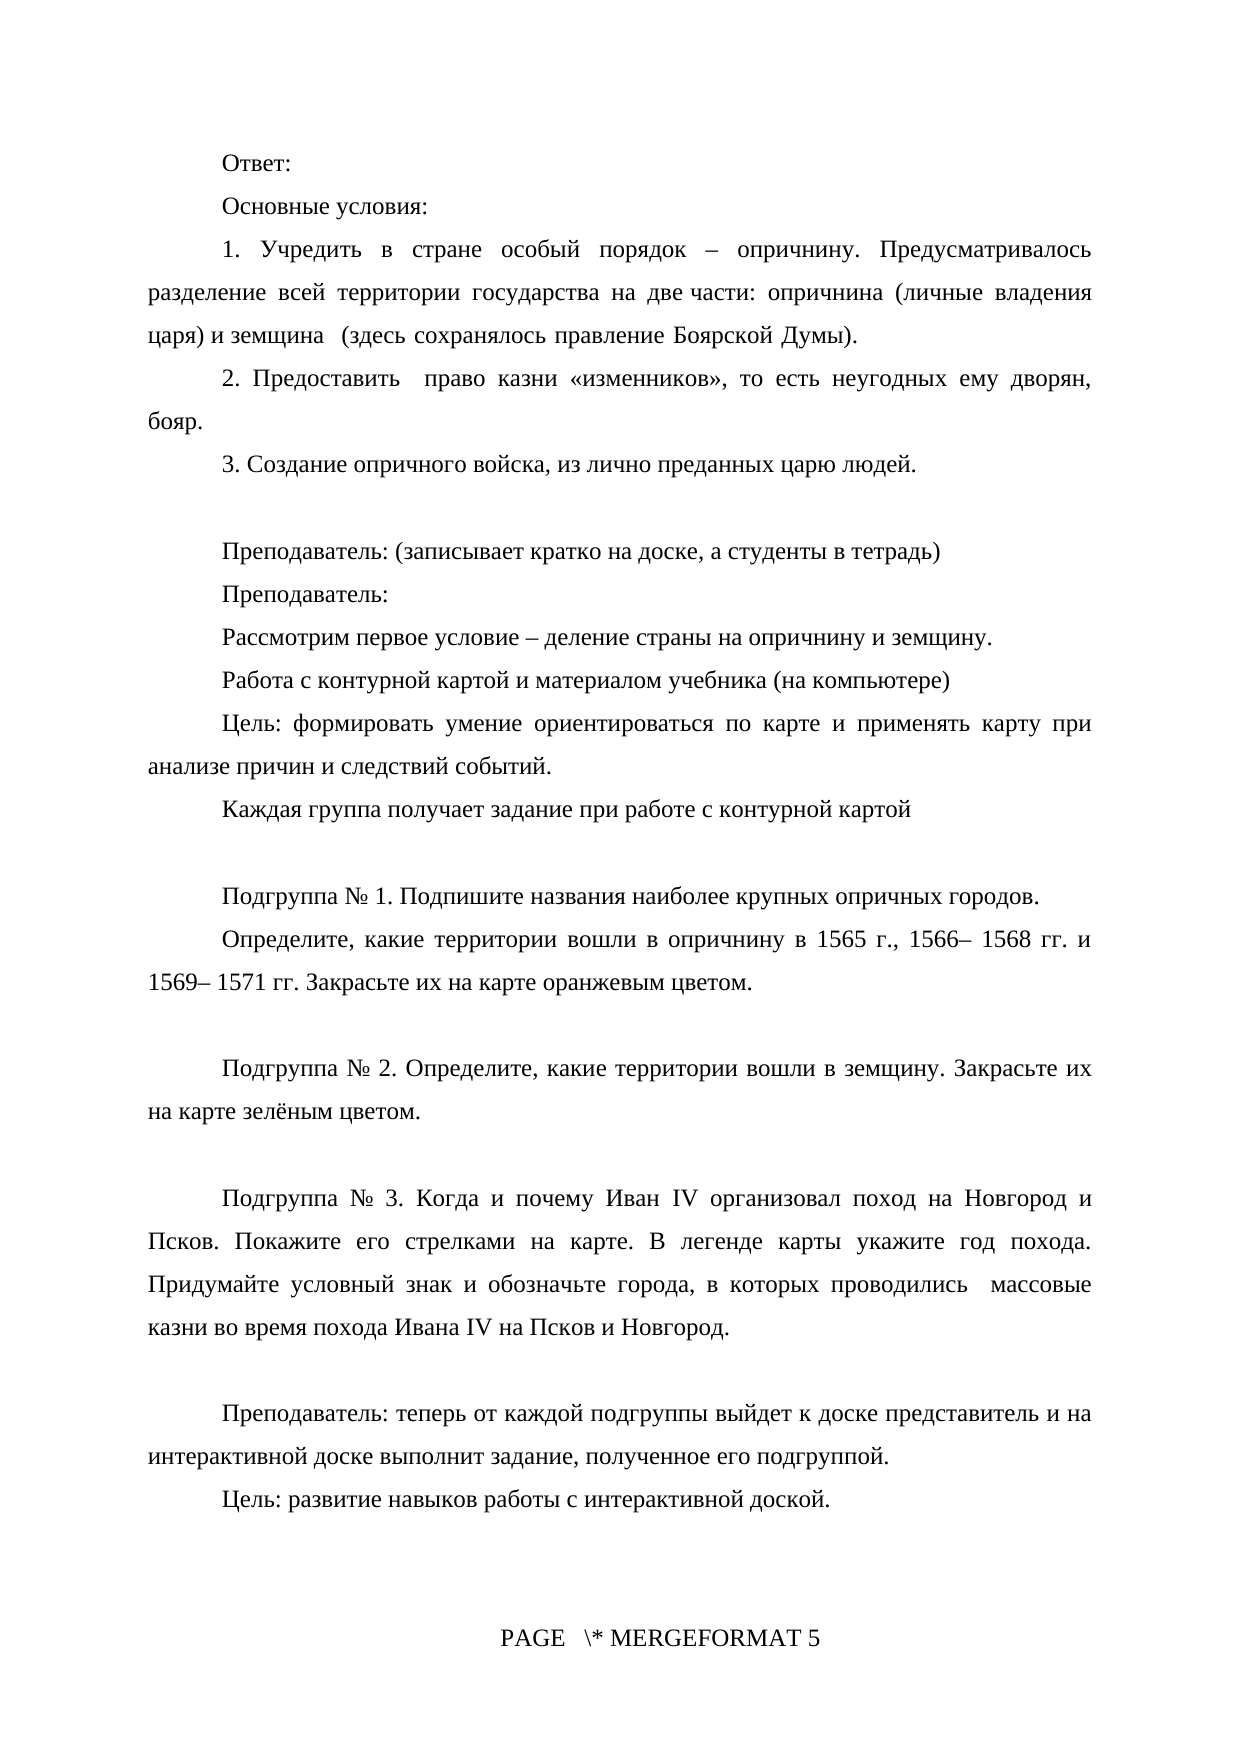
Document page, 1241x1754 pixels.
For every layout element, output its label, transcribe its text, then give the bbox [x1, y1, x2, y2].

text Подгруппа № 3. Когда и почему Иван IV организовал поход на Новгород и Псков. Покажите его стрелками на карте. В легенде карты укажите год похода. Придумайте условный знак и обозначьте города, в которых проводились массовые казни во время похода Ивана IV на Псков и Новгород. [148, 1183, 1092, 1341]
text Преподаватель: теперь от каждой подгруппы выйдет к доске представитель и на интерактивной доске выполнит задание, полученное его подгруппой. [148, 1398, 1092, 1470]
text 1. Учредить в стране особый порядок – опричнину. Предусматривалось разделение всей территории государства на две части: опричнина (личные владения царя) и земщина--(здесь-сохранялось-правление-Боярской-Думы). [148, 234, 1092, 349]
text Цель: формировать умение ориентироваться по карте и применять карту при анализе причин и следствий событий. [148, 708, 1092, 780]
text Определите, какие территории вошли в опричнину в 1565 г., 1566– 1568 гг. и 1569– 1571 гг. Закрасьте их на карте оранжевым цветом. [148, 924, 1092, 996]
text Основные условия: [148, 191, 1092, 219]
text Рассмотрим первое условие – деление страны на опричнину и земщину. [148, 622, 1092, 651]
text Ответ: [148, 148, 1092, 176]
text Подгруппа № 1. Подпишите названия наиболее крупных опричных городов. [148, 881, 1092, 909]
text 3. Создание опричного войска, из лично преданных царю людей. [148, 449, 1092, 478]
text Преподаватель: (записывает кратко на доске, а студенты в тетрадь) [148, 536, 1092, 564]
text Каждая группа получает задание при работе с контурной картой [148, 794, 1092, 823]
text Преподаватель: [148, 579, 1092, 608]
text Подгруппа № 2. Определите, какие территории вошли в земщину. Закрасьте их на карте зелёным цветом. [148, 1053, 1092, 1125]
text Работа с контурной картой и материалом учебника (на компьютере) [148, 665, 1092, 694]
text Цель: развитие навыков работы с интерактивной доской. [148, 1484, 1092, 1513]
text 2. Предоставить право казни «изменников», то есть неугодных ему дворян, бояр. [148, 363, 1092, 435]
